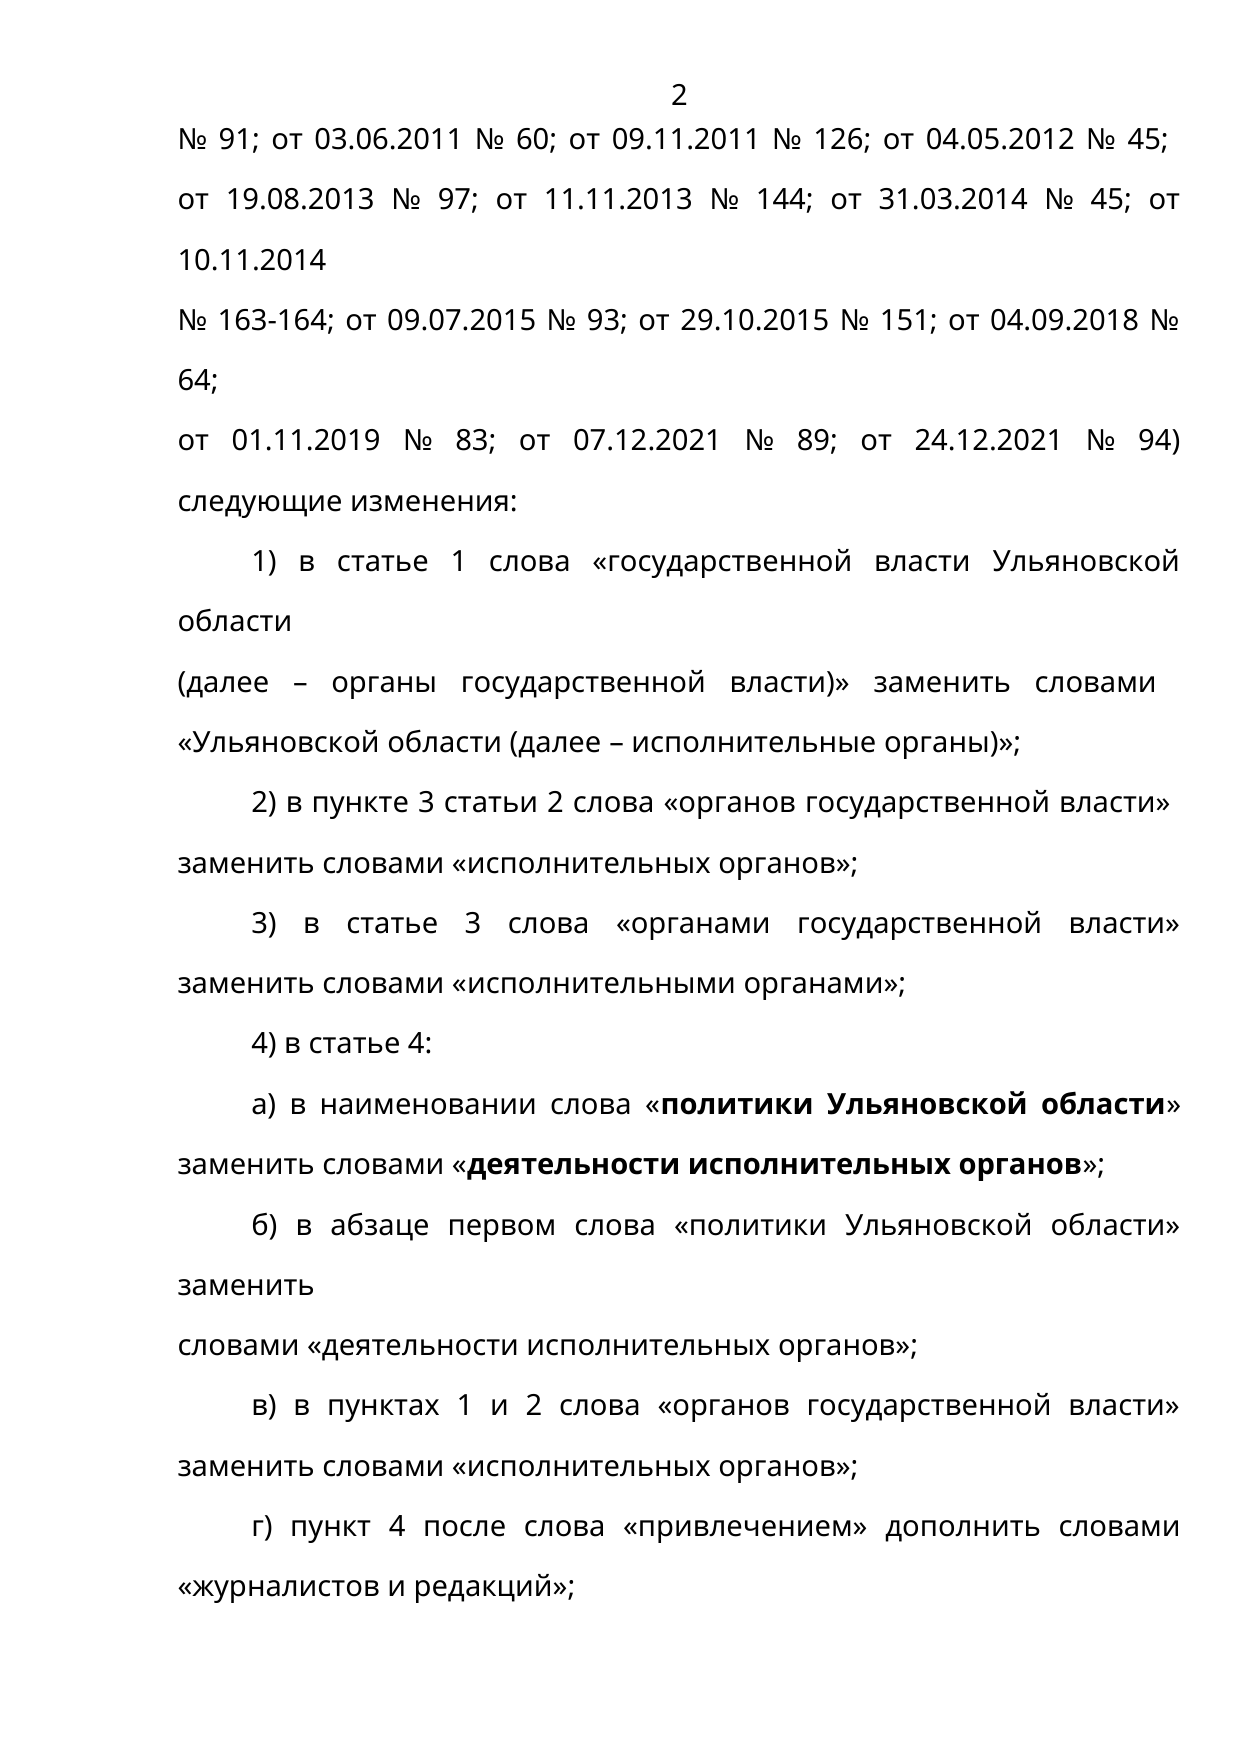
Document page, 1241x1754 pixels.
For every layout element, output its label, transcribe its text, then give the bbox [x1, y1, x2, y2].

text 1) в статье 1 слова «государственной власти Ульяновской области (далее – органы государственной власти)» заменить словами «Ульяновской области (далее – исполнительные органы)»; [177, 540, 1181, 761]
text 3) в статье 3 слова «органами государственной власти» заменить словами «исполнительными органами»; [177, 902, 1181, 1002]
text 2) в пункте 3 статьи 2 слова «органов государственной власти» заменить словами «исполнительных органов»; [177, 782, 1181, 882]
text б) в абзаце первом слова «политики Ульяновской области» заменить словами «деятельности исполнительных органов»; [177, 1204, 1181, 1364]
text 4) в статье 4: [177, 1023, 1181, 1062]
text а) в наименовании слова «политики Ульяновской области» заменить словами «деятельности исполнительных органов»; [177, 1083, 1181, 1183]
text г) пункт 4 после слова «привлечением» дополнить словами «журналистов и редакций»; [177, 1505, 1181, 1605]
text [177, 118, 1181, 520]
text в) в пунктах 1 и 2 слова «органов государственной власти» заменить словами «исполнительных органов»; [177, 1385, 1181, 1485]
